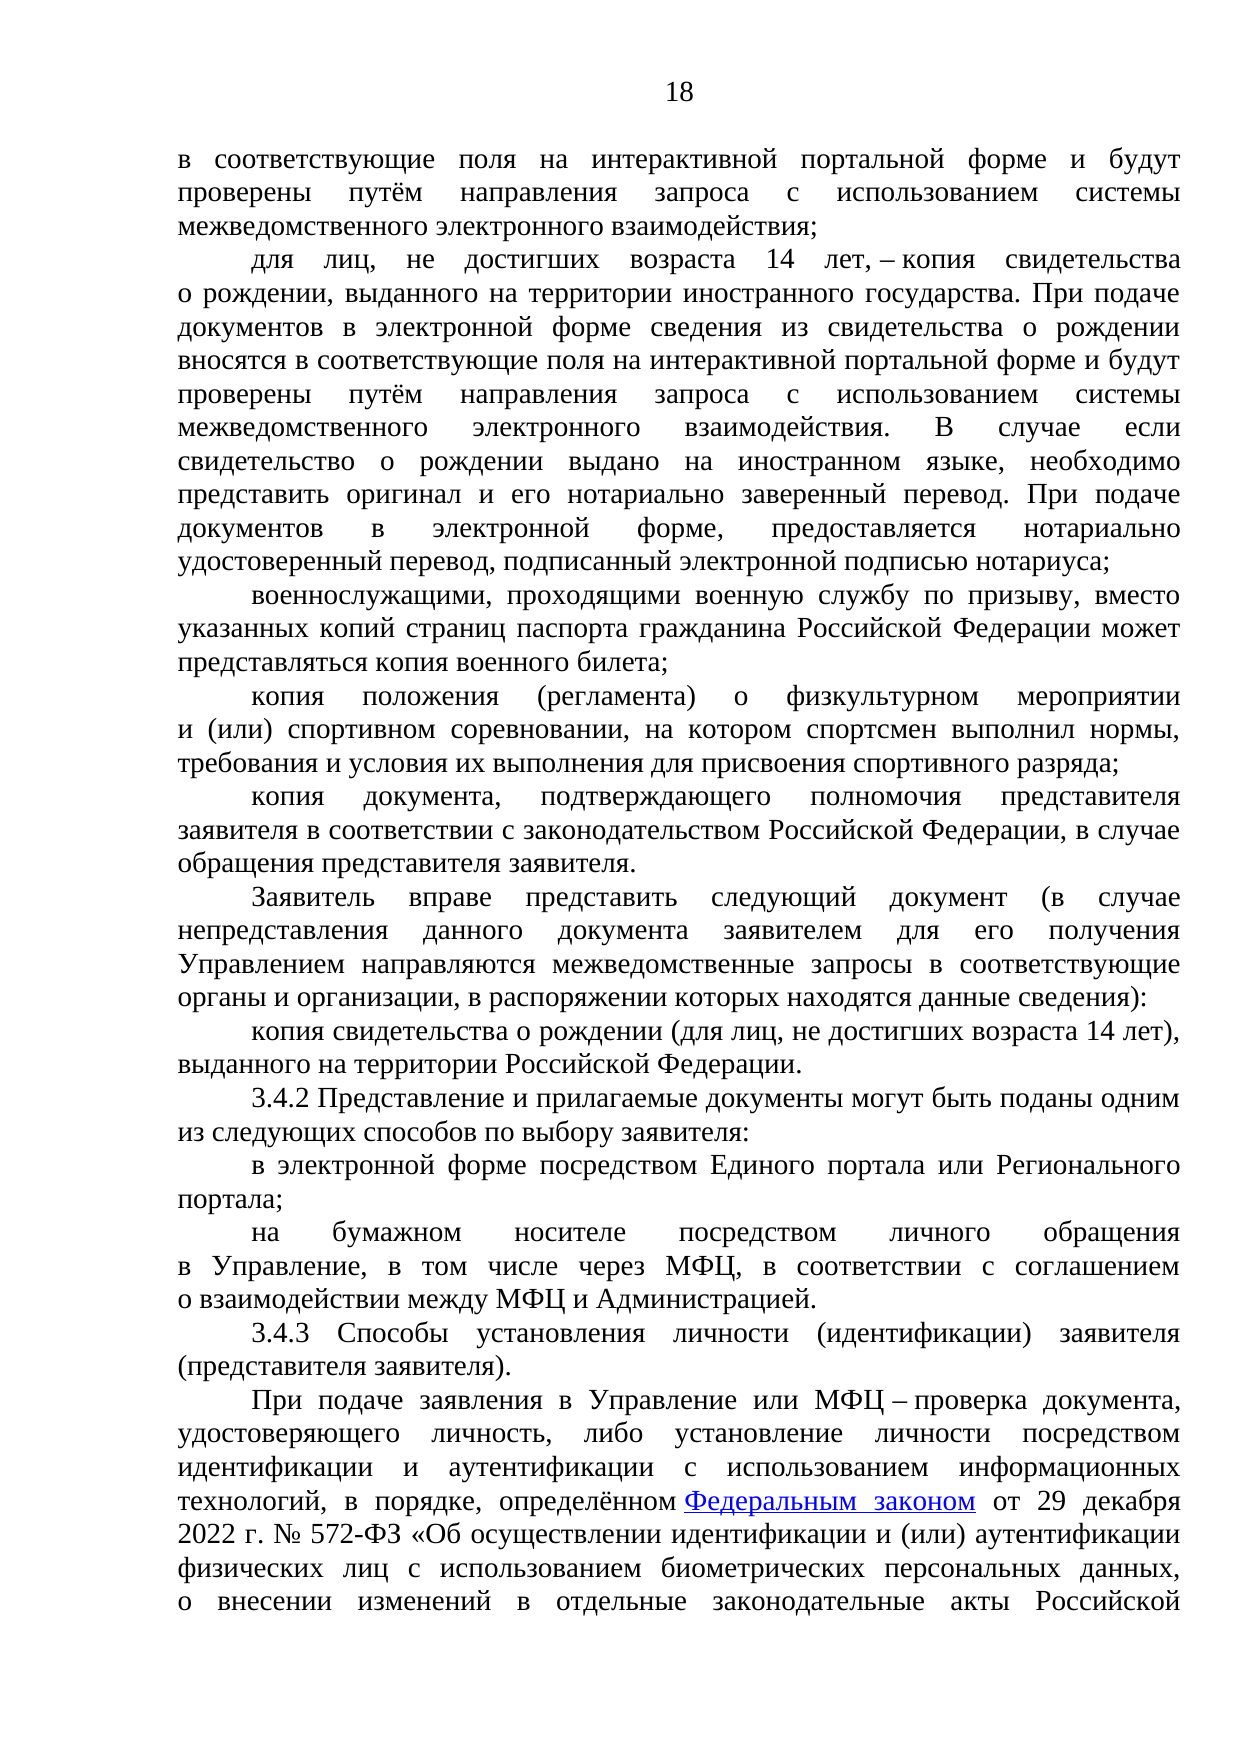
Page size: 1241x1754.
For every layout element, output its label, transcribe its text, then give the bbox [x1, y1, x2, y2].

text Заявитель вправе представить следующий документ (в случае непредставления данного документа заявителем для его получения Управлением направляются межведомственные запросы в соответствующие органы и организации, в распоряжении которых находятся данные сведения): [177, 879, 1181, 1013]
text копия документа, подтверждающего полномочия представителя заявителя в соответствии с законодательством Российской Федерации, в случае обращения представителя заявителя. [177, 778, 1181, 879]
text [177, 141, 1181, 242]
text копия положения (регламента) о физкультурном мероприятии и (или) спортивном соревновании, на котором спортсмен выполнил нормы, требования и условия их выполнения для присвоения спортивного разряда; [177, 678, 1181, 778]
text на бумажном носителе посредством личного обращения в Управление, в том числе через МФЦ, в соответствии с соглашением о взаимодействии между МФЦ и Администрацией. [177, 1214, 1181, 1315]
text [177, 1382, 1181, 1617]
text в электронной форме посредством Единого портала или Регионального портала; [177, 1147, 1181, 1214]
text для лиц, не достигших возраста 14 лет, – копия свидетельства о рождении, выданного на территории иностранного государства. При подаче документов в электронной форме сведения из свидетельства о рождении вносятся в соответствующие поля на интерактивной портальной форме и будут проверены путём направления запроса с использованием системы межведомственного электронного взаимодействия. В случае если свидетельство о рождении выдано на иностранном языке, необходимо представить оригинал и его нотариально заверенный перевод. При подаче документов в электронной форме, предоставляется нотариально удостоверенный перевод, подписанный электронной подписью нотариуса; [177, 242, 1181, 577]
text копия свидетельства о рождении (для лиц, не достигших возраста 14 лет), выданного на территории Российской Федерации. [177, 1013, 1181, 1080]
text 3.4.3 Способы установления личности (идентификации) заявителя (представителя заявителя). [177, 1315, 1181, 1382]
text 3.4.2 Представление и прилагаемые документы могут быть поданы одним из следующих способов по выбору заявителя: [177, 1080, 1181, 1147]
text военнослужащими, проходящими военную службу по призыву, вместо указанных копий страниц паспорта гражданина Российской Федерации может представляться копия военного билета; [177, 577, 1181, 678]
